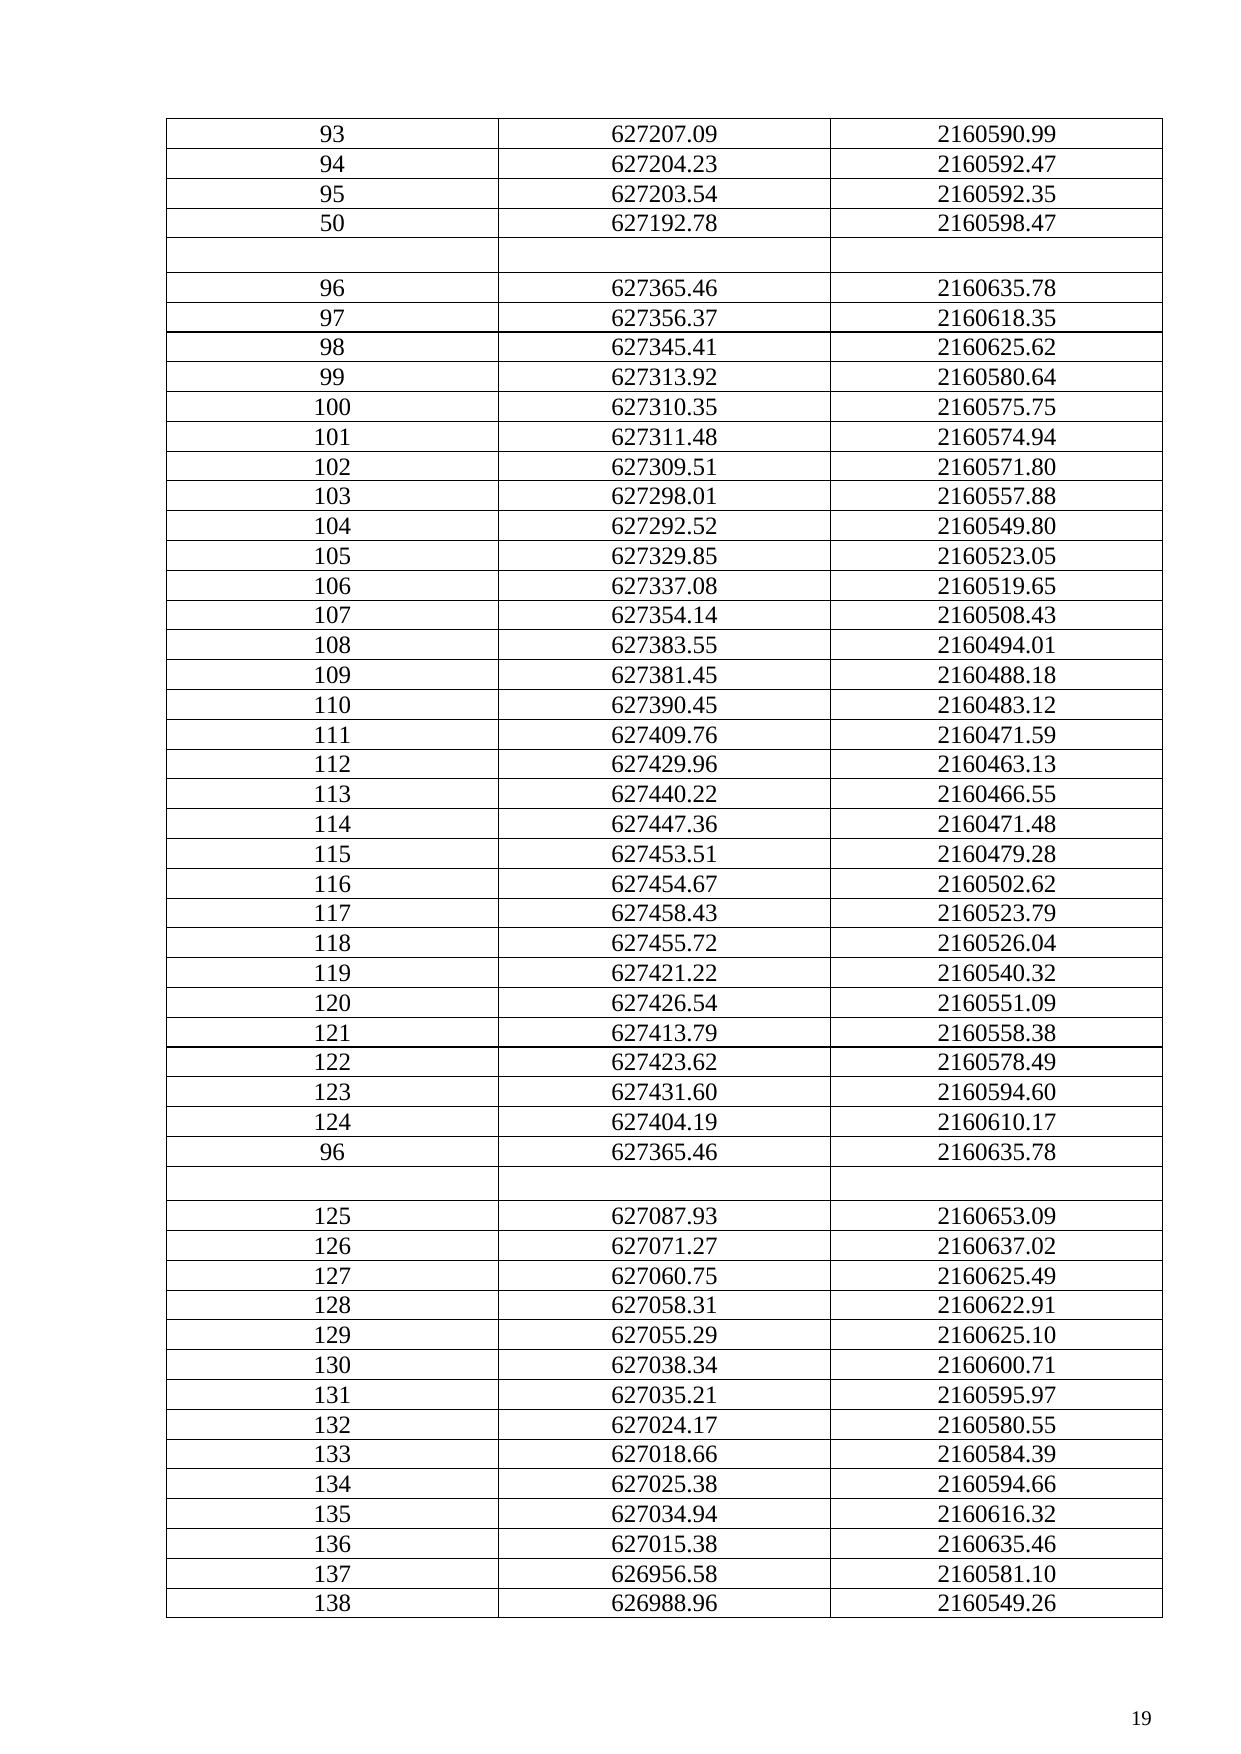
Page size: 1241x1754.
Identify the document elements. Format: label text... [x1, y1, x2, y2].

table_cell 627058.31 [499, 1291, 830, 1319]
table_cell 122 [167, 1048, 498, 1076]
table_cell 103 [167, 481, 498, 510]
table_cell 627454.67 [499, 869, 830, 897]
table_cell 627421.22 [499, 958, 830, 987]
table_cell 111 [167, 720, 498, 748]
table_cell 2160575.75 [831, 392, 1162, 421]
table_cell 130 [167, 1350, 498, 1379]
table_cell 128 [167, 1291, 498, 1319]
table_cell 627447.36 [499, 809, 830, 838]
table_cell 627313.92 [499, 362, 830, 391]
table_cell 2160580.64 [831, 362, 1162, 391]
table_cell 96 [167, 273, 498, 302]
table_cell 627018.66 [499, 1440, 830, 1468]
table_cell 123 [167, 1077, 498, 1106]
table_cell 627404.19 [499, 1107, 830, 1136]
table_cell 113 [167, 779, 498, 808]
table_cell 627413.79 [499, 1018, 830, 1046]
table_cell 136 [167, 1529, 498, 1558]
table_cell 138 [167, 1589, 498, 1617]
table_cell 2160551.09 [831, 988, 1162, 1017]
table_cell 116 [167, 869, 498, 897]
table_cell 2160584.39 [831, 1440, 1162, 1468]
table_cell 99 [167, 362, 498, 391]
table_cell 2160574.94 [831, 422, 1162, 451]
table_cell 2160625.62 [831, 333, 1162, 361]
table_cell 627055.29 [499, 1320, 830, 1349]
table_cell 96 [167, 1137, 498, 1166]
table_cell 126 [167, 1231, 498, 1260]
table_cell 94 [167, 149, 498, 178]
table_cell 627365.46 [499, 1137, 830, 1166]
table_cell 137 [167, 1559, 498, 1587]
table_cell 627329.85 [499, 541, 830, 570]
table_cell 627356.37 [499, 303, 830, 331]
table_cell 2160610.17 [831, 1107, 1162, 1136]
table_cell 114 [167, 809, 498, 838]
table_cell 2160471.48 [831, 809, 1162, 838]
table_cell 2160635.78 [831, 273, 1162, 302]
table_cell 2160635.78 [831, 1137, 1162, 1166]
table_cell 120 [167, 988, 498, 1017]
table_cell 104 [167, 511, 498, 540]
table_cell 627204.23 [499, 149, 830, 178]
table_cell 627311.48 [499, 422, 830, 451]
table_cell 109 [167, 660, 498, 689]
table_cell 627365.46 [499, 273, 830, 302]
table_cell 110 [167, 690, 498, 719]
table_cell 2160523.05 [831, 541, 1162, 570]
table_cell 627455.72 [499, 928, 830, 957]
table_cell 2160616.32 [831, 1499, 1162, 1528]
table_cell 135 [167, 1499, 498, 1528]
table_cell 121 [167, 1018, 498, 1046]
table_cell 2160471.59 [831, 720, 1162, 748]
table_cell 2160600.71 [831, 1350, 1162, 1379]
table_cell [499, 1167, 830, 1200]
table_cell 2160549.26 [831, 1589, 1162, 1617]
table_cell 50 [167, 209, 498, 237]
table_cell 131 [167, 1380, 498, 1409]
table_cell 115 [167, 839, 498, 868]
table_cell 2160598.47 [831, 209, 1162, 237]
table_cell [167, 238, 498, 272]
table_cell 627409.76 [499, 720, 830, 748]
table_cell 97 [167, 303, 498, 331]
table_cell 2160653.09 [831, 1201, 1162, 1230]
table_cell 627024.17 [499, 1410, 830, 1438]
table_cell 124 [167, 1107, 498, 1136]
table_cell [167, 1167, 498, 1200]
table_cell 95 [167, 179, 498, 207]
table_cell 627390.45 [499, 690, 830, 719]
table_cell 627431.60 [499, 1077, 830, 1106]
table_cell 2160578.49 [831, 1048, 1162, 1076]
table_cell 2160549.80 [831, 511, 1162, 540]
table_cell 2160592.35 [831, 179, 1162, 207]
table_cell [831, 1167, 1162, 1200]
table_cell 627354.14 [499, 601, 830, 629]
table_cell 627345.41 [499, 333, 830, 361]
table_cell 2160625.10 [831, 1320, 1162, 1349]
table_cell 2160502.62 [831, 869, 1162, 897]
table_cell 627337.08 [499, 571, 830, 599]
table_cell 627426.54 [499, 988, 830, 1017]
table_cell 2160625.49 [831, 1261, 1162, 1289]
table_cell 627087.93 [499, 1201, 830, 1230]
table_cell 108 [167, 630, 498, 659]
table_cell 105 [167, 541, 498, 570]
table_cell 2160618.35 [831, 303, 1162, 331]
table_cell 127 [167, 1261, 498, 1289]
table_cell 627440.22 [499, 779, 830, 808]
table_cell 627192.78 [499, 209, 830, 237]
table_cell 2160594.66 [831, 1469, 1162, 1498]
table_cell 2160557.88 [831, 481, 1162, 510]
table_cell [831, 238, 1162, 272]
table_cell 627071.27 [499, 1231, 830, 1260]
table_cell 2160519.65 [831, 571, 1162, 599]
table_cell 2160526.04 [831, 928, 1162, 957]
table_cell 627423.62 [499, 1048, 830, 1076]
table_cell 2160558.38 [831, 1018, 1162, 1046]
table_cell 102 [167, 452, 498, 480]
table_cell 2160523.79 [831, 899, 1162, 927]
table_cell 2160463.13 [831, 750, 1162, 778]
table_cell 627034.94 [499, 1499, 830, 1528]
table_cell 627292.52 [499, 511, 830, 540]
table_cell 100 [167, 392, 498, 421]
table_cell 101 [167, 422, 498, 451]
table_cell 627035.21 [499, 1380, 830, 1409]
table_cell 627381.45 [499, 660, 830, 689]
table_cell 2160581.10 [831, 1559, 1162, 1587]
table_cell 2160580.55 [831, 1410, 1162, 1438]
table_cell 627458.43 [499, 899, 830, 927]
table_cell 627383.55 [499, 630, 830, 659]
table_cell 2160508.43 [831, 601, 1162, 629]
table_cell 2160635.46 [831, 1529, 1162, 1558]
table_cell 125 [167, 1201, 498, 1230]
table_cell 627309.51 [499, 452, 830, 480]
table_cell 627060.75 [499, 1261, 830, 1289]
table_cell 132 [167, 1410, 498, 1438]
table_cell 627453.51 [499, 839, 830, 868]
table_cell 2160594.60 [831, 1077, 1162, 1106]
table_cell 627038.34 [499, 1350, 830, 1379]
table_cell 119 [167, 958, 498, 987]
table_cell 627207.09 [499, 119, 830, 148]
table_cell 2160479.28 [831, 839, 1162, 868]
table_cell 2160590.99 [831, 119, 1162, 148]
table_cell 2160571.80 [831, 452, 1162, 480]
table_cell 2160483.12 [831, 690, 1162, 719]
table_cell 129 [167, 1320, 498, 1349]
table_cell 2160466.55 [831, 779, 1162, 808]
table_cell 2160540.32 [831, 958, 1162, 987]
table_cell 627310.35 [499, 392, 830, 421]
table_cell 112 [167, 750, 498, 778]
table_cell 626956.58 [499, 1559, 830, 1587]
table_cell 93 [167, 119, 498, 148]
table_cell 2160595.97 [831, 1380, 1162, 1409]
table_cell 2160622.91 [831, 1291, 1162, 1319]
table_cell 2160637.02 [831, 1231, 1162, 1260]
table_cell 2160494.01 [831, 630, 1162, 659]
table_cell 117 [167, 899, 498, 927]
table_cell 627203.54 [499, 179, 830, 207]
table_cell 2160488.18 [831, 660, 1162, 689]
table_cell 627015.38 [499, 1529, 830, 1558]
table_cell 627429.96 [499, 750, 830, 778]
table_cell 626988.96 [499, 1589, 830, 1617]
table_cell 118 [167, 928, 498, 957]
table_cell [499, 238, 830, 272]
table_cell 106 [167, 571, 498, 599]
table_cell 107 [167, 601, 498, 629]
table_cell 133 [167, 1440, 498, 1468]
table_cell 134 [167, 1469, 498, 1498]
table_cell 98 [167, 333, 498, 361]
table_cell 2160592.47 [831, 149, 1162, 178]
table_cell 627298.01 [499, 481, 830, 510]
table_cell 627025.38 [499, 1469, 830, 1498]
